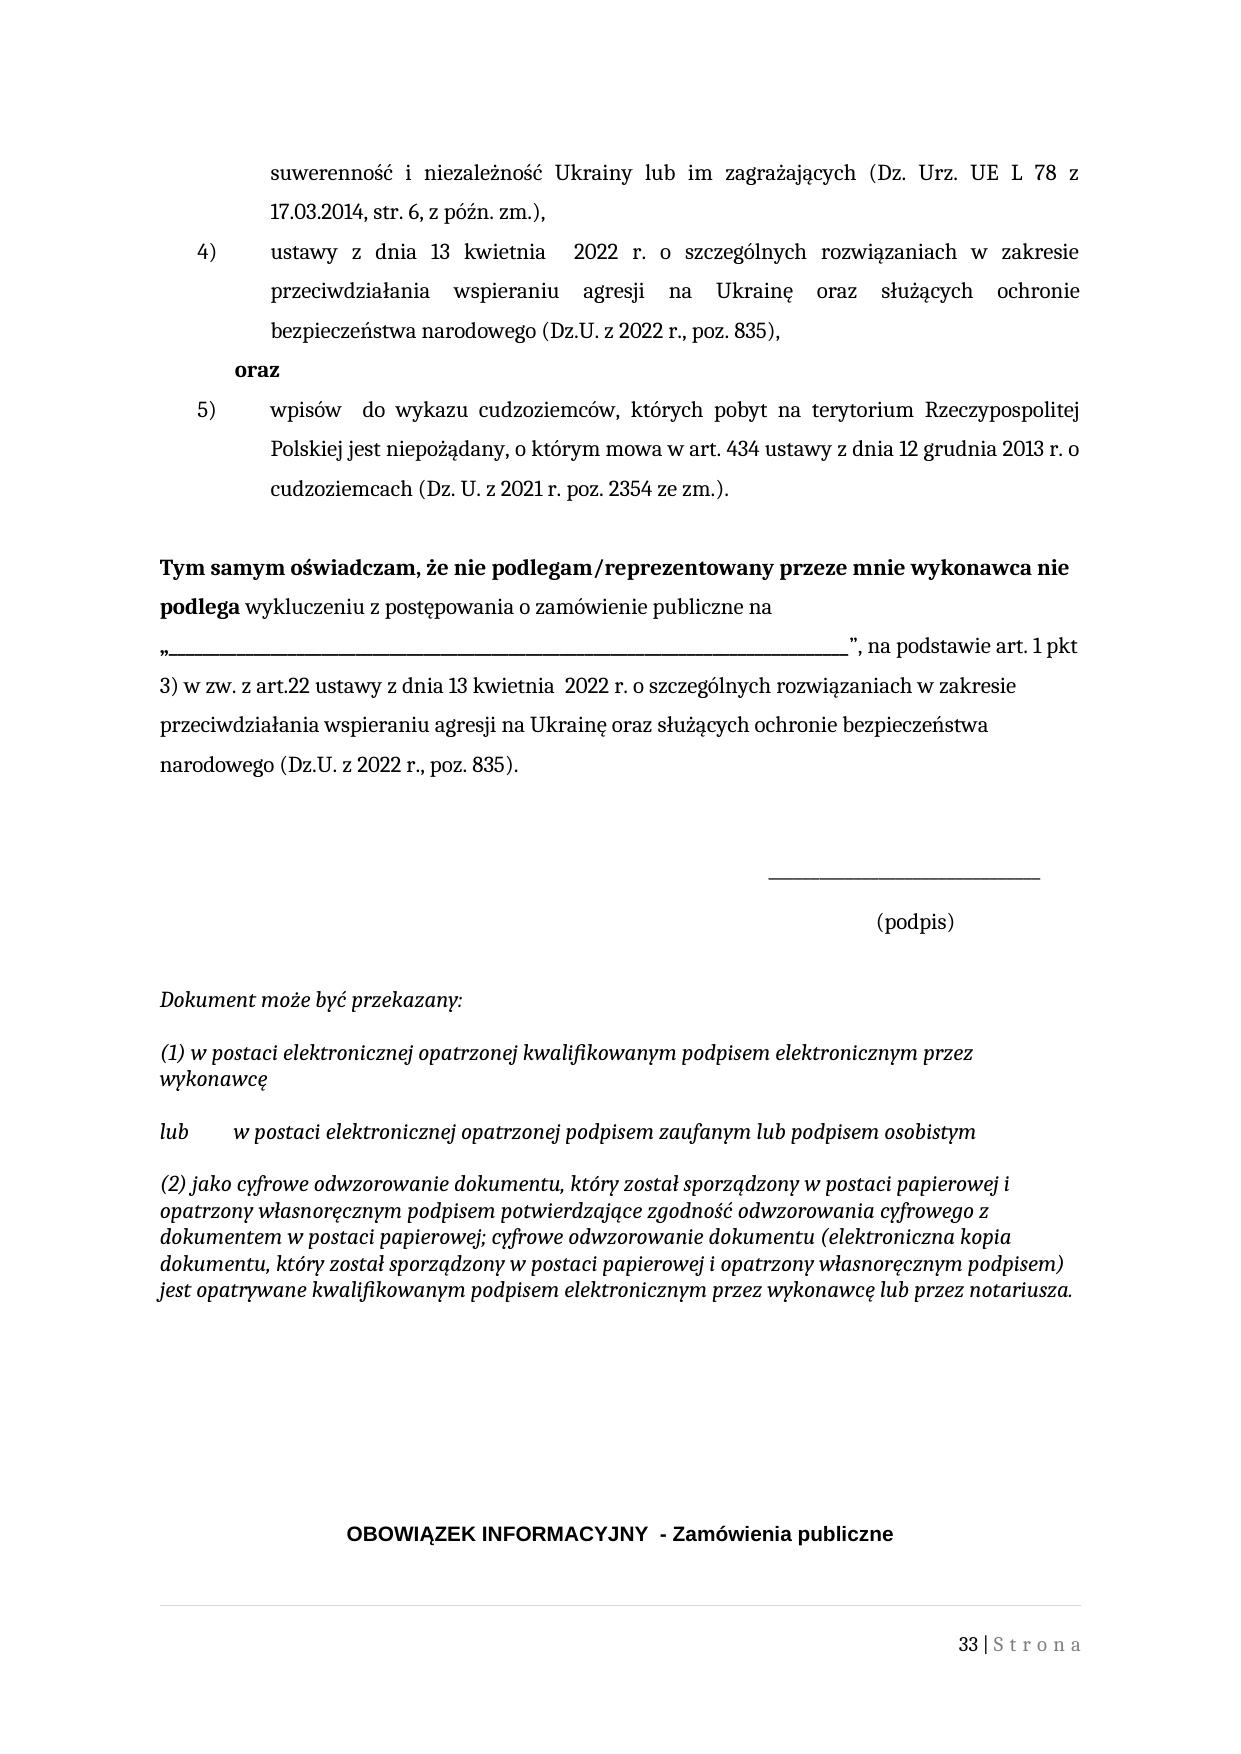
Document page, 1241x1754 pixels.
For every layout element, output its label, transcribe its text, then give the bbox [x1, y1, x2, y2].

text OBOWIĄZEK INFORMACYJNY - Zamówienia publiczne [159, 1521, 1081, 1545]
list wpisów do wykazu cudzoziemców, których pobyt na terytorium Rzeczypospolitej Polskiej jest niepożądany, o którym mowa w art. 434 ustawy z dnia 12 grudnia 2013 r. o cudzoziemcach (Dz. U. z 2021 r. poz. 2354 ze zm.). [197, 396, 1081, 502]
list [197, 159, 1081, 225]
text Dokument może być przekazany: (1) w postaci elektronicznej opatrzonej kwalifikowanym podpisem elektronicznym przez wykonawcę lub w postaci elektronicznej opatrzonej podpisem zaufanym lub podpisem osobistym (2) jako cyfrowe odwzorowanie dokumentu, który został sporządzony w postaci papierowej i opatrzony własnoręcznym podpisem potwierdzające zgodność odwzorowania cyfrowego z dokumentem w postaci papierowej; cyfrowe odwzorowanie dokumentu (elektroniczna kopia dokumentu, który został sporządzony w postaci papierowej i opatrzony własnoręcznym podpisem) jest opatrywane kwalifikowanym podpisem elektronicznym przez wykonawcę lub przez notariusza. [159, 987, 1081, 1303]
list oraz [234, 357, 1081, 383]
text ________________________________ (podpis) [750, 856, 1081, 935]
text Tym samym oświadczam, że nie podlegam/reprezentowany przeze mnie wykonawca nie podlega wykluczeniu z postępowania o zamówienie publiczne na „________________________________________________________________________________”, na podstawie art. 1 pkt 3) w zw. z art.22 ustawy z dnia 13 kwietnia 2022 r. o szczególnych rozwiązaniach w zakresie przeciwdziałania wspieraniu agresji na Ukrainę oraz służących ochronie bezpieczeństwa narodowego (Dz.U. z 2022 r., poz. 835). [159, 554, 1081, 778]
list ustawy z dnia 13 kwietnia 2022 r. o szczególnych rozwiązaniach w zakresie przeciwdziałania wspieraniu agresji na Ukrainę oraz służących ochronie bezpieczeństwa narodowego (Dz.U. z 2022 r., poz. 835), [197, 238, 1081, 344]
